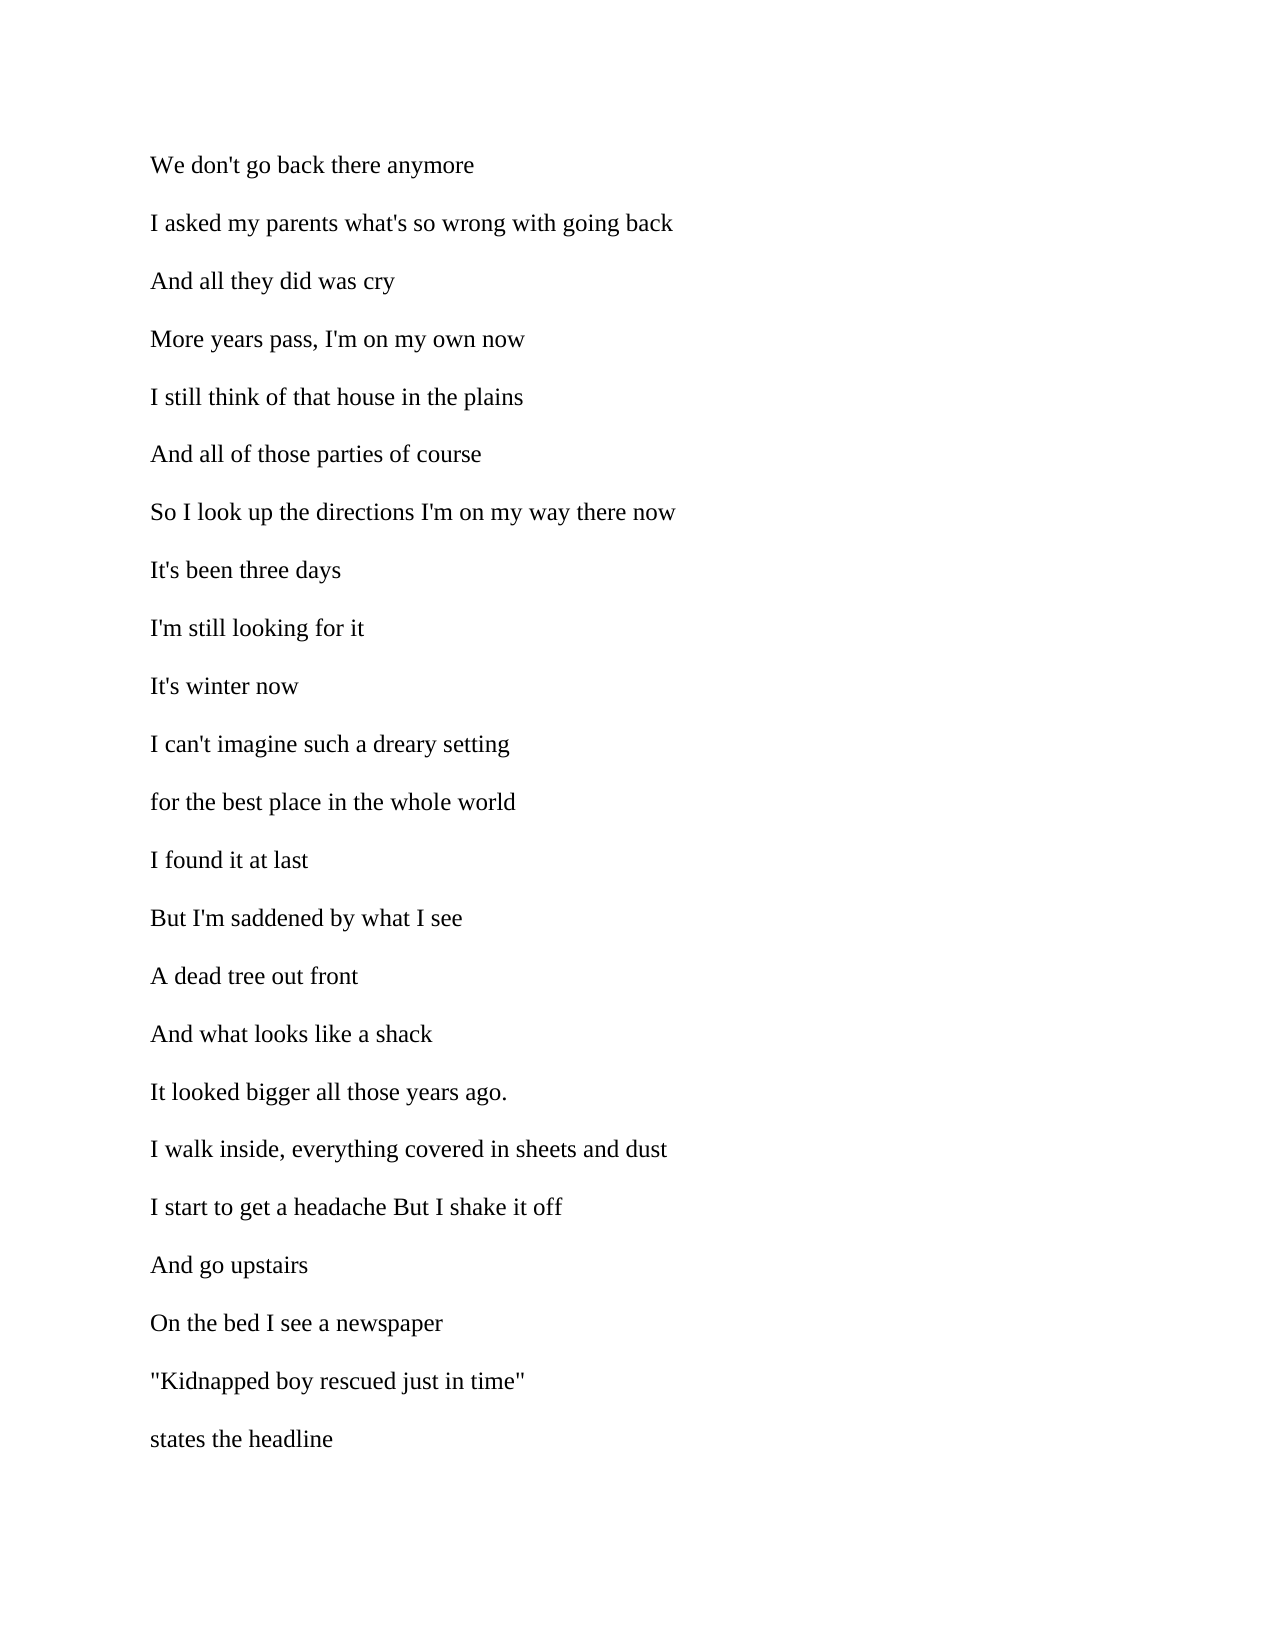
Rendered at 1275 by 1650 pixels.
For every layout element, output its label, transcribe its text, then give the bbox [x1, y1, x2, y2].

text And all they did was cry [150, 266, 1125, 294]
text But I'm saddened by what I see [150, 903, 1125, 932]
text "Kidnapped boy rescued just in time" [150, 1366, 1125, 1395]
text And all of those parties of course [150, 439, 1125, 468]
text I asked my parents what's so wrong with going back [150, 208, 1125, 237]
text I found it at last [150, 845, 1125, 874]
text And go upstairs [150, 1250, 1125, 1279]
text I start to get a headache But I shake it off [150, 1192, 1125, 1221]
text I walk inside, everything covered in sheets and dust [150, 1134, 1125, 1163]
text for the best place in the whole world [150, 787, 1125, 816]
text I still think of that house in the plains [150, 382, 1125, 410]
text I'm still looking for it [150, 613, 1125, 642]
text A dead tree out front [150, 961, 1125, 989]
text On the bed I see a newspaper [150, 1308, 1125, 1337]
text So I look up the directions I'm on my way there now [150, 497, 1125, 526]
text And what looks like a shack [150, 1019, 1125, 1047]
text It looked bigger all those years ago. [150, 1077, 1125, 1105]
text More years pass, I'm on my own now [150, 324, 1125, 352]
text It's winter now [150, 671, 1125, 700]
text states the headline [150, 1424, 1125, 1453]
text I can't imagine such a dreary setting [150, 729, 1125, 758]
text It's been three days [150, 555, 1125, 584]
text We don't go back there anymore [150, 150, 1125, 179]
